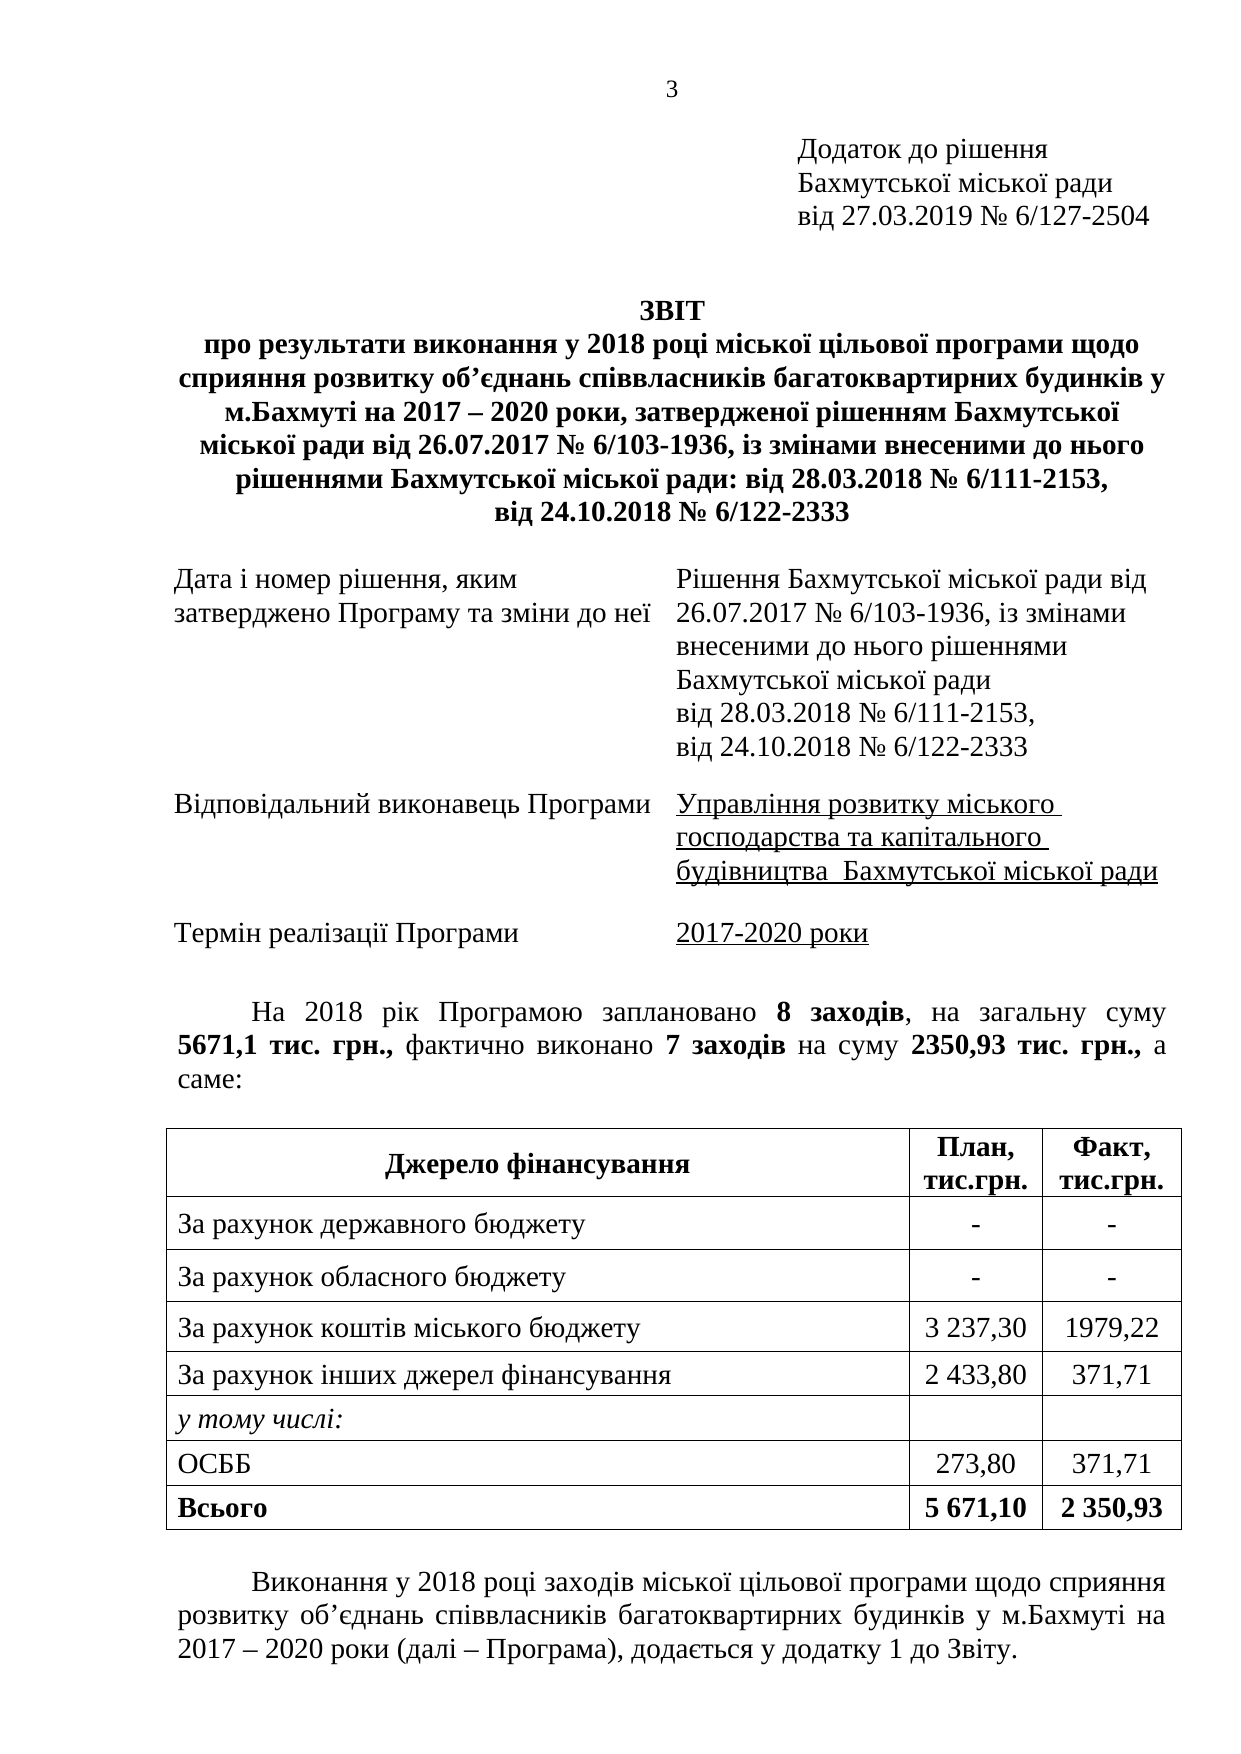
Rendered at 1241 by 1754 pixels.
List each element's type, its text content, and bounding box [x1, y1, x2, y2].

table_cell - [1043, 1250, 1181, 1301]
table_cell 5 671,10 [910, 1486, 1042, 1529]
table_cell 2 433,80 [910, 1352, 1042, 1395]
table_cell ОСББ [167, 1441, 909, 1484]
table_cell 371,71 [1043, 1441, 1181, 1484]
text На 2018 рік Програмою заплановано 8 заходів, на загальну суму 5671,1 тис. грн., фактично виконано 7 заходів на суму 2350,93 тис. грн., а саме: [177, 994, 1167, 1094]
table_header Дата і номер рішення, яким затверджено Програму та зміни до неї [163, 561, 664, 786]
table_cell 1979,22 [1043, 1302, 1181, 1351]
table_cell За рахунок коштів міського бюджету [167, 1302, 909, 1351]
table_cell За рахунок державного бюджету [167, 1197, 909, 1249]
text Виконання у 2018 році заходів міської цільової програми щодо сприяння розвитку об’єднань співвласників багатоквартирних будинків у м.Бахмуті на 2017 – 2020 роки (далі – Програма), додається у додатку 1 до Звіту. [177, 1564, 1167, 1664]
text Бахмутської міської ради [797, 165, 1167, 198]
table_cell - [910, 1197, 1042, 1249]
table_header Рішення Бахмутської міської ради від 26.07.2017 № 6/103-1936, із змінами внесеними до нього рішеннями Бахмутської міської ради від 28.03.2018 № 6/111-2153, від 24.10.2018 № 6/122-2333 [665, 561, 1178, 786]
table_cell - [1043, 1197, 1181, 1249]
table_cell у тому числі: [167, 1396, 909, 1440]
table_cell Термін реалізації Програми [163, 903, 664, 960]
table_cell 371,71 [1043, 1352, 1181, 1395]
table_cell 2 350,93 [1043, 1486, 1181, 1529]
text про результати виконання у 2018 році міської цільової програми щодо сприяння розвитку об’єднань співвласників багатоквартирних будинків у м.Бахмуті на 2017 – 2020 роки, затвердженої рішенням Бахмутської міської ради від 26.07.2017 № 6/103-1936, із змінами внесеними до нього рішеннями Бахмутської міської ради: від 28.03.2018 № 6/111-2153, [177, 327, 1167, 494]
table_cell 273,80 [910, 1441, 1042, 1484]
table_cell Управління розвитку міського господарства та капітального будівництва Бахмутської міської ради [665, 786, 1178, 903]
table_cell [910, 1396, 1042, 1440]
table_cell За рахунок інших джерел фінансування [167, 1352, 909, 1395]
text ЗВІТ [177, 293, 1167, 327]
table_cell Відповідальний виконавець Програми [163, 786, 664, 903]
table_cell Всього [167, 1486, 909, 1529]
table_header Джерело фінансування [167, 1129, 909, 1196]
table_header План, тис.грн. [910, 1129, 1042, 1196]
text від 24.10.2018 № 6/122-2333 [177, 494, 1167, 528]
table_cell 2017-2020 роки [665, 903, 1178, 960]
table_cell За рахунок обласного бюджету [167, 1250, 909, 1301]
table_header Факт, тис.грн. [1043, 1129, 1181, 1196]
table_cell [1043, 1396, 1181, 1440]
text від 27.03.2019 № 6/127-2504 [797, 198, 1167, 232]
table_cell - [910, 1250, 1042, 1301]
table_cell 3 237,30 [910, 1302, 1042, 1351]
text Додаток до рішення [797, 131, 1167, 165]
